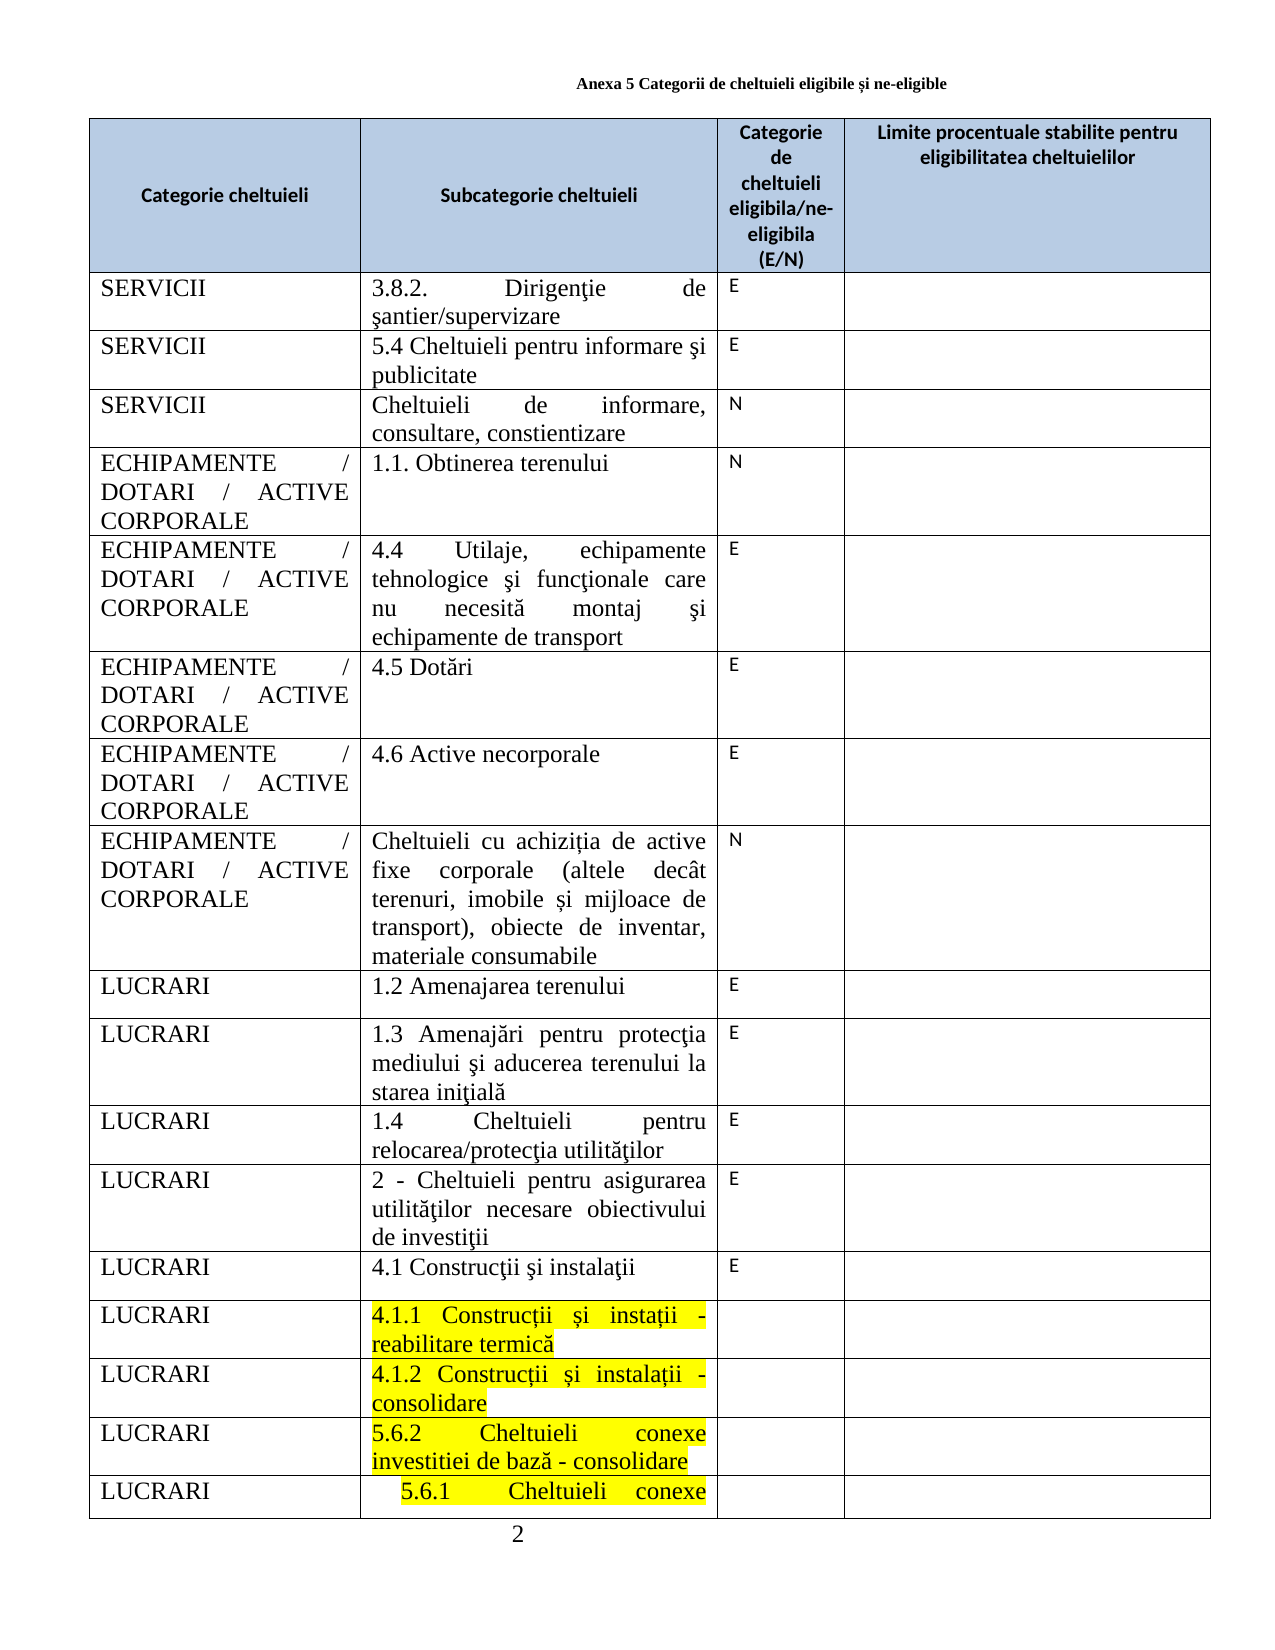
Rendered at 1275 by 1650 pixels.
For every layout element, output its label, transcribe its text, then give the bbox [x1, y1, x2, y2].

table_cell LUCRARI [90, 1165, 360, 1251]
table_cell 4.5 Dotări [361, 652, 717, 738]
table_cell [845, 1418, 1210, 1475]
table_cell E [718, 652, 844, 738]
table_cell [845, 448, 1210, 534]
table_cell 4.6 Active necorporale [361, 739, 717, 825]
table_cell [845, 1301, 1210, 1358]
table_cell [845, 1252, 1210, 1299]
table_cell [845, 971, 1210, 1018]
table_cell SERVICII [90, 390, 360, 447]
table_cell [845, 390, 1210, 447]
table_cell LUCRARI [90, 1476, 360, 1518]
table_cell E [718, 273, 844, 330]
table_cell 1.4 Cheltuieli pentru relocarea/protecţia utilităţilor [361, 1106, 717, 1164]
table_cell E [718, 536, 844, 651]
table_cell 1.3 Amenajări pentru protecţia mediului şi aducerea terenului la starea iniţială [361, 1019, 717, 1105]
table_cell LUCRARI [90, 1106, 360, 1164]
table_cell [845, 739, 1210, 825]
table_cell 4.1.2 Construcții și instalații - consolidare [487, 1359, 717, 1417]
table_cell LUCRARI [90, 1301, 360, 1358]
table_header Subcategorie cheltuieli [361, 119, 717, 272]
table_cell [718, 1359, 844, 1417]
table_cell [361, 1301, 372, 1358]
table_cell 3.8.2. Dirigenţie de şantier/supervizare [361, 273, 717, 330]
table_cell [845, 536, 1210, 651]
table_cell LUCRARI [90, 1019, 360, 1105]
table_cell E [718, 1019, 844, 1105]
table_cell 5.4 Cheltuieli pentru informare şi publicitate [361, 331, 717, 389]
table_cell N [718, 390, 844, 447]
table_cell ECHIPAMENTE / DOTARI / ACTIVE CORPORALE [90, 652, 360, 738]
table_cell [845, 1106, 1210, 1164]
table_cell ECHIPAMENTE / DOTARI / ACTIVE CORPORALE [90, 826, 360, 970]
table_cell [718, 1418, 844, 1475]
table_cell E [718, 971, 844, 1018]
table_cell E [718, 1252, 844, 1299]
table_cell ECHIPAMENTE / DOTARI / ACTIVE CORPORALE [90, 739, 360, 825]
table_cell LUCRARI [90, 1252, 360, 1299]
table_cell E [718, 1165, 844, 1251]
table_cell [845, 1019, 1210, 1105]
table_cell 2 - Cheltuieli pentru asigurarea utilităţilor necesare obiectivului de investiţii [361, 1165, 717, 1251]
table_cell 4.4 Utilaje, echipamente tehnologice şi funcţionale care nu necesită montaj şi echipamente de transport [361, 536, 717, 651]
table_cell [718, 1301, 844, 1358]
table_cell E [718, 739, 844, 825]
table_header Limite procentuale stabilite pentru eligibilitatea cheltuielilor [845, 119, 1210, 272]
table_cell 1.1. Obtinerea terenului [361, 448, 717, 534]
table_cell [845, 826, 1210, 970]
table_cell LUCRARI [90, 1418, 360, 1475]
table_cell N [718, 448, 844, 534]
table_cell [845, 652, 1210, 738]
table_cell 1.2 Amenajarea terenului [361, 971, 717, 1018]
table_cell SERVICII [90, 273, 360, 330]
table_cell 5.6.1 Cheltuieli conexe investitiei de bază - reabilitare termică [361, 1476, 717, 1518]
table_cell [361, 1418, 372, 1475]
table_cell E [718, 331, 844, 389]
table_cell 4.1.1 Construcții și instații - reabilitare termică [554, 1301, 717, 1358]
table_cell LUCRARI [90, 1359, 360, 1417]
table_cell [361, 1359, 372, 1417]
table_cell ECHIPAMENTE / DOTARI / ACTIVE CORPORALE [90, 536, 360, 651]
table_header Categorie cheltuieli [90, 119, 360, 272]
table_cell 4.1 Construcţii şi instalaţii [361, 1252, 717, 1299]
table_cell [845, 273, 1210, 330]
table_cell [845, 1476, 1210, 1518]
table_cell Cheltuieli cu achiziția de active fixe corporale (altele decât terenuri, imobile și mijloace de transport), obiecte de inventar, materiale consumabile [361, 826, 717, 970]
table_cell Cheltuieli de informare, consultare, constientizare [361, 390, 717, 447]
table_cell N [718, 826, 844, 970]
table_cell SERVICII [90, 331, 360, 389]
table_cell E [718, 1106, 844, 1164]
table_cell [718, 1476, 844, 1518]
table_cell [845, 1359, 1210, 1417]
table_cell [845, 1165, 1210, 1251]
table_header Categorie de cheltuieli eligibila/ne-eligibila (E/N) [718, 119, 844, 272]
table_cell ECHIPAMENTE / DOTARI / ACTIVE CORPORALE [90, 448, 360, 534]
table_cell LUCRARI [90, 971, 360, 1018]
table_cell [845, 331, 1210, 389]
